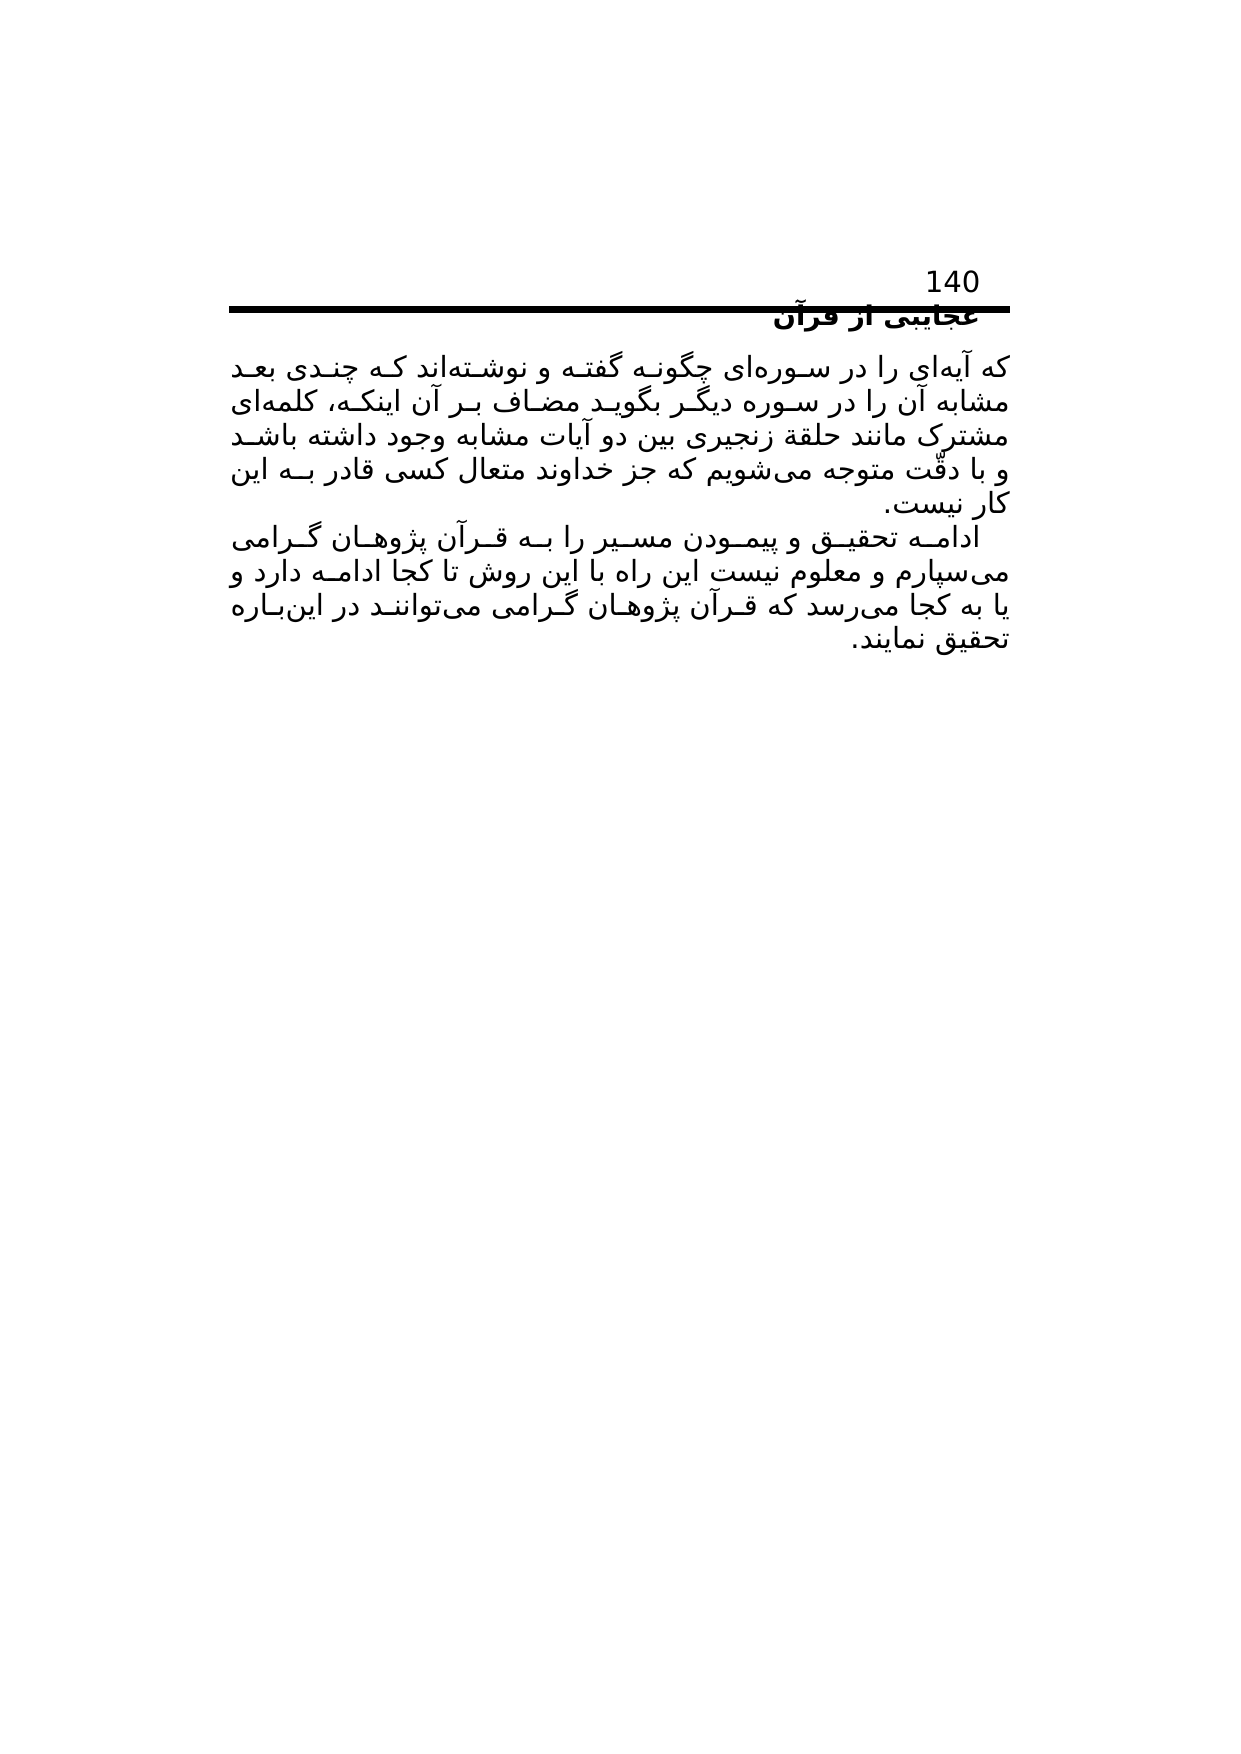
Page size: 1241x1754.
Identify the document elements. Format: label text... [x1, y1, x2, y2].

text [230, 350, 1010, 520]
text ادامه تحقیق و پیمودن مسیر را به قرآن پژوهان گرامی می‌سپارم و معلوم نیست این راه با این روش تا کجا ادامه دارد و یا به کجا می‌رسد که قرآن پژوهان گرامی می‌توانند در این‌باره تحقیق نمایند. [230, 520, 1010, 656]
